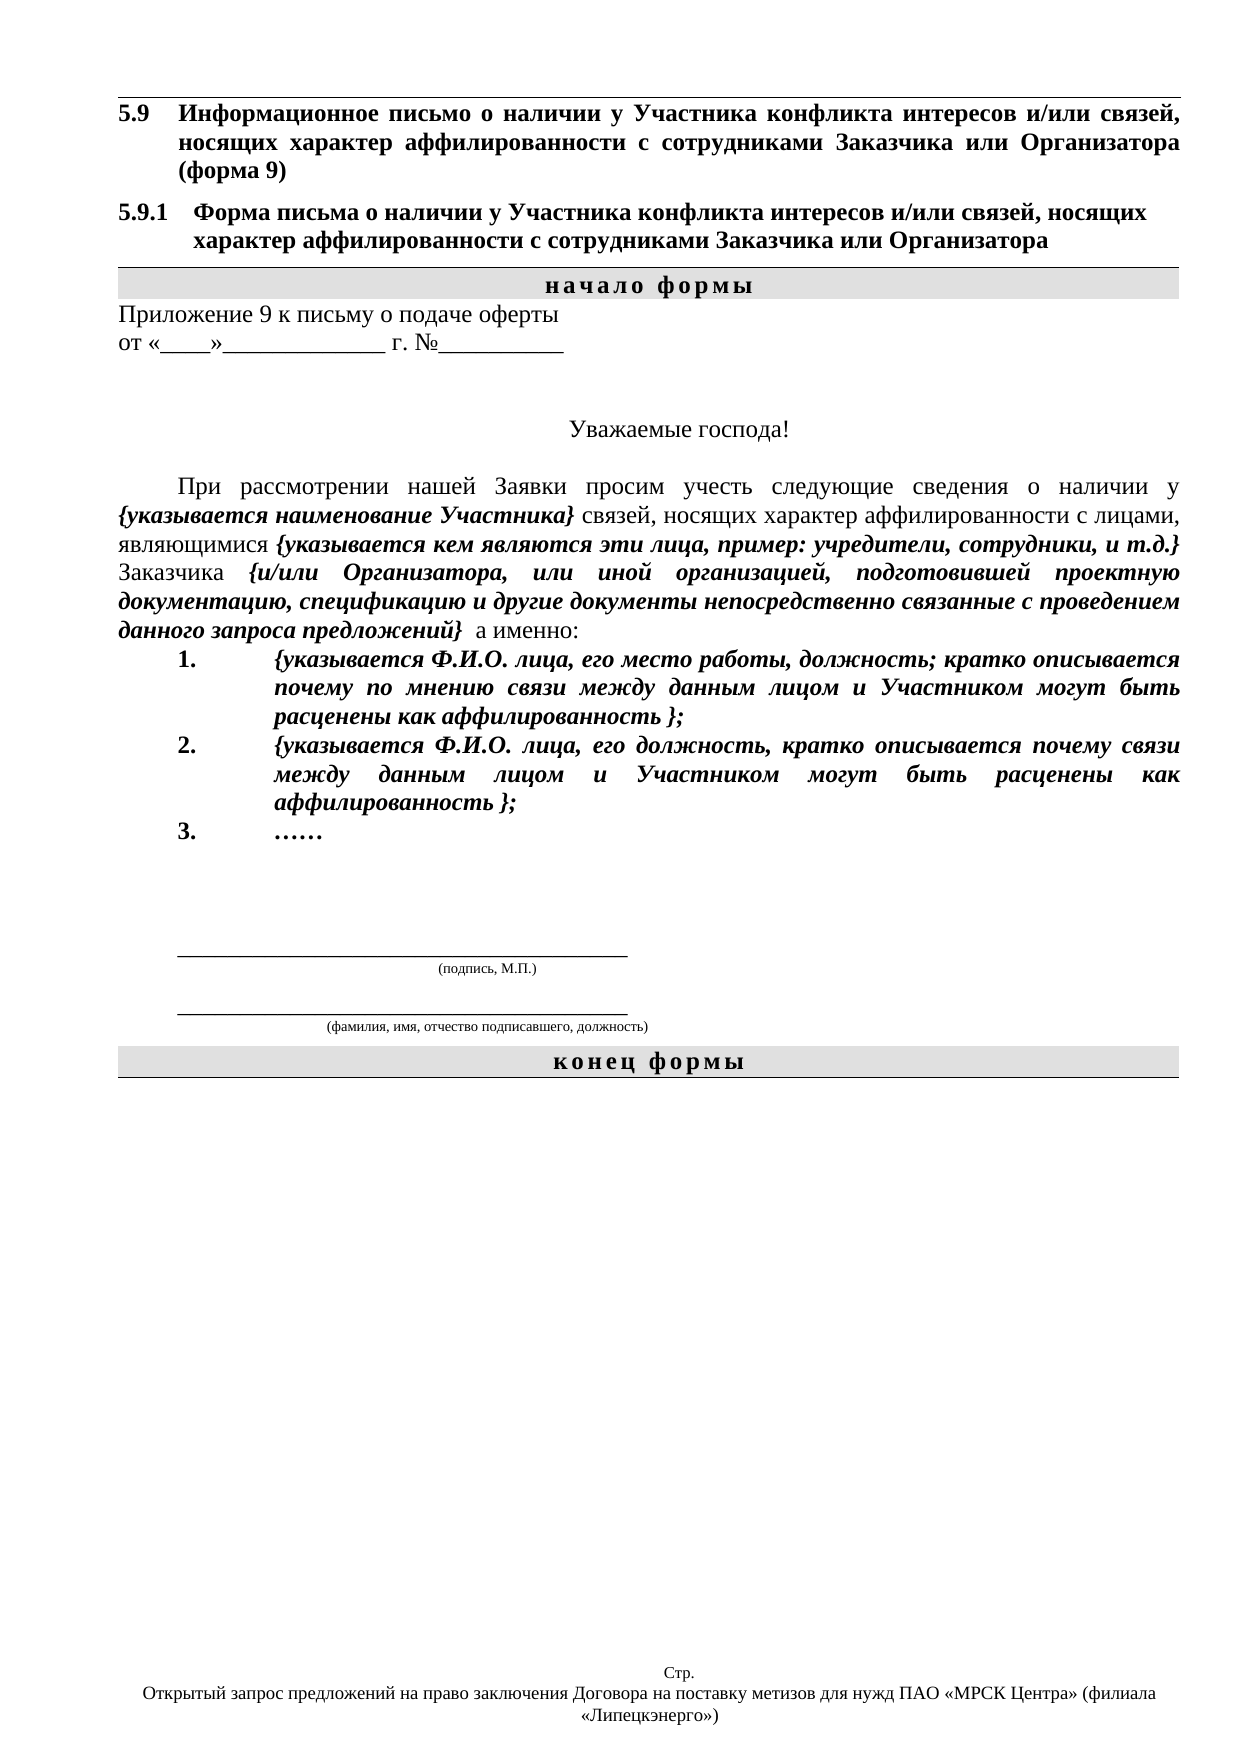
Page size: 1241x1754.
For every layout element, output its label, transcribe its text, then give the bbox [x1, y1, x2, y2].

text При рассмотрении нашей Заявки просим учесть следующие сведения о наличии у {указывается наименование Участника} связей, носящих характер аффилированности с лицами, являющимися {указывается кем являются эти лица, пример: учредители, сотрудники, и т.д.} Заказчика {и/или Организатора, или иной организацией, подготовившей проектную документацию, спецификацию и другие документы непосредственно связанные с проведением данного запроса предложений} а именно: [118, 471, 1181, 644]
text ____________________________________ [118, 989, 1181, 1017]
list {указывается Ф.И.О. лица, его должность, кратко описывается почему связи между данным лицом и Участником могут быть расценены как аффилированность }; [177, 730, 1181, 816]
list {указывается Ф.И.О. лица, его место работы, должность; кратко описывается почему по мнению связи между данным лицом и Участником могут быть расценены как аффилированность }; [177, 644, 1181, 730]
text (фамилия, имя, отчество подписавшего, должность) [118, 1017, 797, 1046]
text (подпись, М.П.) [118, 960, 797, 989]
text ____________________________________ [118, 931, 1181, 960]
text Приложение 9 к письму о подаче оферты от «____»_____________ г. №__________ [118, 299, 1181, 356]
subtitle Форма письма о наличии у Участника конфликта интересов и/или связей, носящих характер аффилированности с сотрудниками Заказчика или Организатора [118, 197, 1181, 254]
subtitle Информационное письмо о наличии у Участника конфликта интересов и/или связей, носящих характер аффилированности с сотрудниками Заказчика или Организатора (форма 9) [118, 98, 1181, 184]
text начало формы [118, 268, 1179, 299]
list …… [177, 816, 1181, 845]
text Уважаемые господа! [118, 414, 1181, 442]
text конец формы [118, 1046, 1179, 1077]
